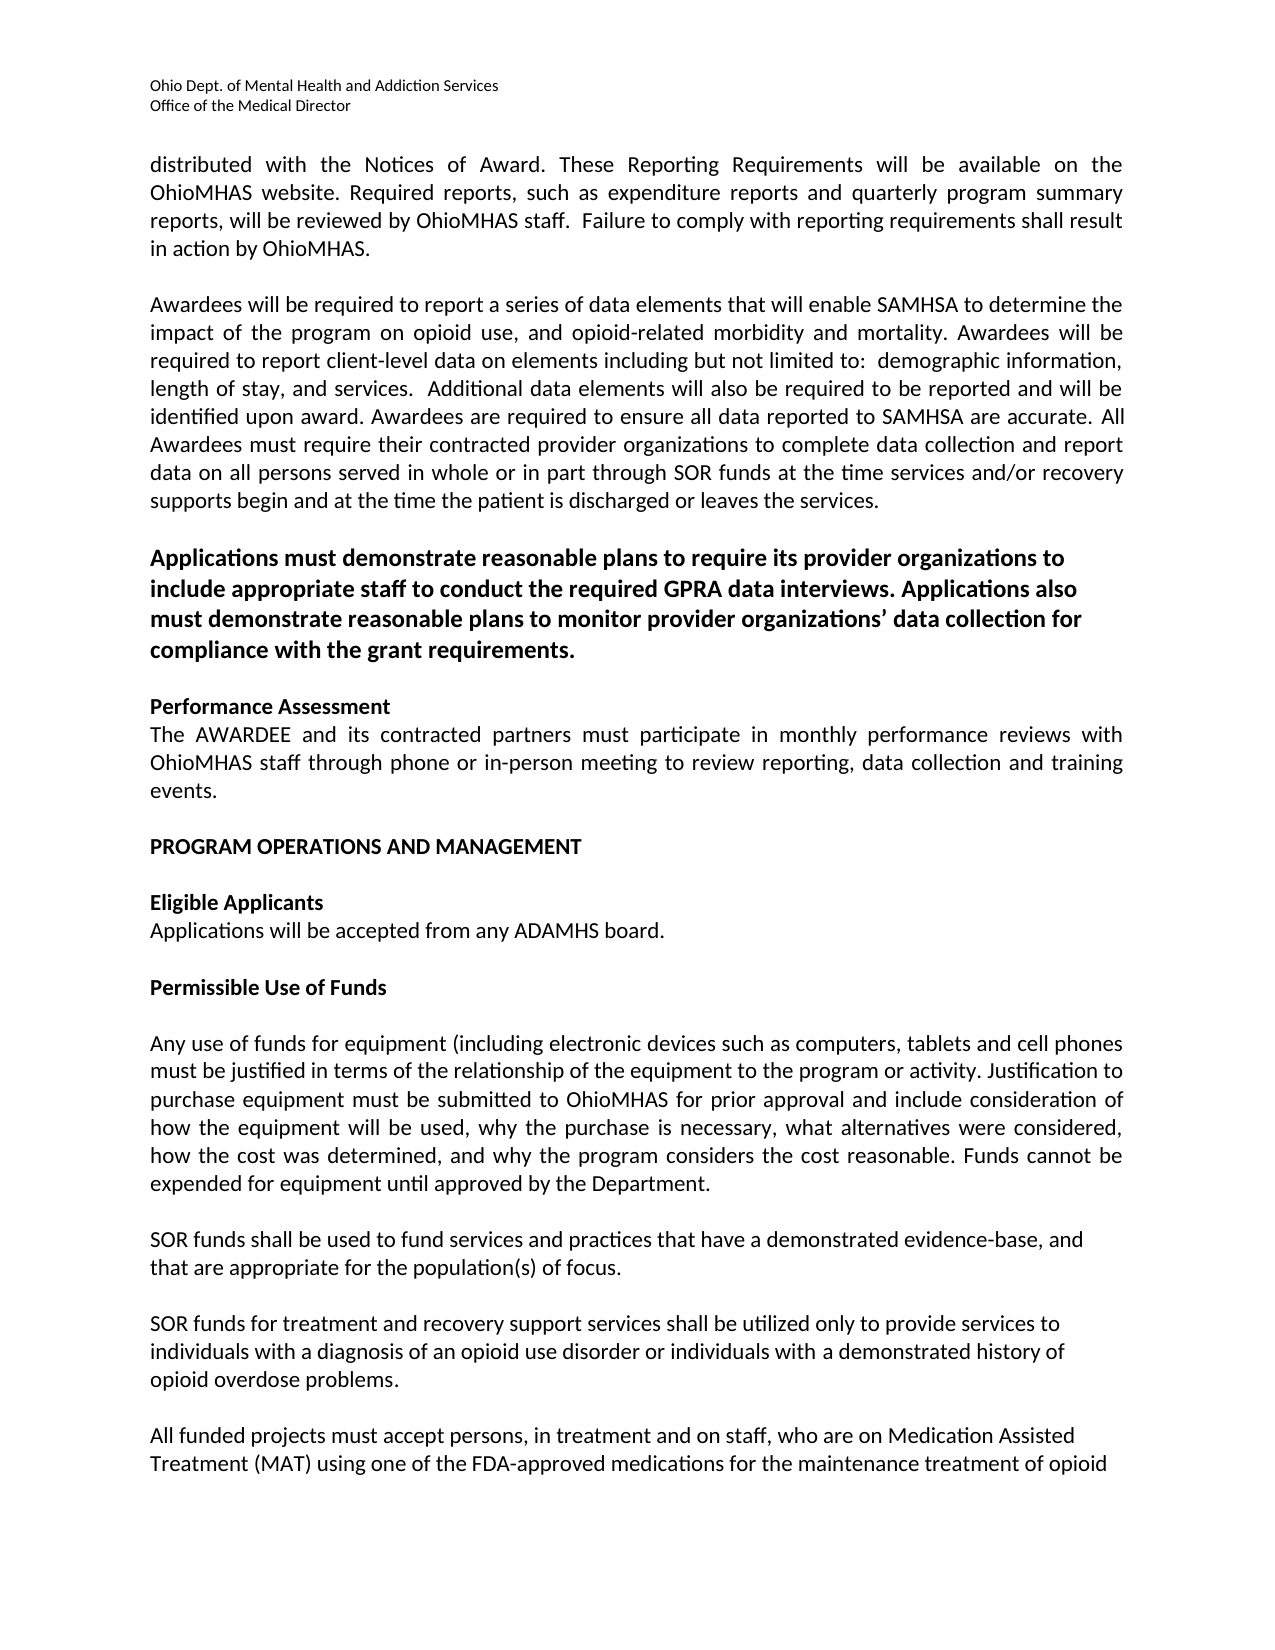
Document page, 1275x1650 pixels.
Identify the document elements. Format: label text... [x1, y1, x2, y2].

text Eligible Applicants [150, 888, 1125, 917]
text The AWARDEE and its contracted partners must participate in monthly performance reviews with OhioMHAS staff through phone or in-person meeting to review reporting, data collection and training events. [150, 720, 1125, 804]
text Applications will be accepted from any ADAMHS board. [150, 917, 1125, 944]
text Applications must demonstrate reasonable plans to require its provider organizations to include appropriate staff to conduct the required GPRA data interviews. Applications also must demonstrate reasonable plans to monitor provider organizations’ data collection for compliance with the grant requirements. [150, 542, 1125, 664]
text PROGRAM OPERATIONS AND MANAGEMENT [150, 832, 1125, 861]
text Any use of funds for equipment (including electronic devices such as computers, tablets and cell phones must be justified in terms of the relationship of the equipment to the program or activity. Justification to purchase equipment must be submitted to OhioMHAS for prior approval and include consideration of how the equipment will be used, why the purchase is necessary, what alternatives were considered, how the cost was determined, and why the program considers the cost reasonable. Funds cannot be expended for equipment until approved by the Department. [150, 1029, 1125, 1197]
text Performance Assessment [150, 692, 1125, 720]
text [150, 1421, 1125, 1477]
text SOR funds shall be used to fund services and practices that have a demonstrated evidence-base, and that are appropriate for the population(s) of focus. [150, 1225, 1125, 1281]
text Awardees will be required to report a series of data elements that will enable SAMHSA to determine the impact of the program on opioid use, and opioid-related morbidity and mortality. Awardees will be required to report client-level data on elements including but not limited to: demographic information, length of stay, and services. Additional data elements will also be required to be reported and will be identified upon award. Awardees are required to ensure all data reported to SAMHSA are accurate. All Awardees must require their contracted provider organizations to complete data collection and report data on all persons served in whole or in part through SOR funds at the time services and/or recovery supports begin and at the time the patient is discharged or leaves the services. [150, 290, 1125, 514]
text SOR funds for treatment and recovery support services shall be utilized only to provide services to individuals with a diagnosis of an opioid use disorder or individuals with a demonstrated history of opioid overdose problems. [150, 1309, 1125, 1393]
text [150, 150, 1125, 262]
text Permissible Use of Funds [150, 973, 1125, 1001]
